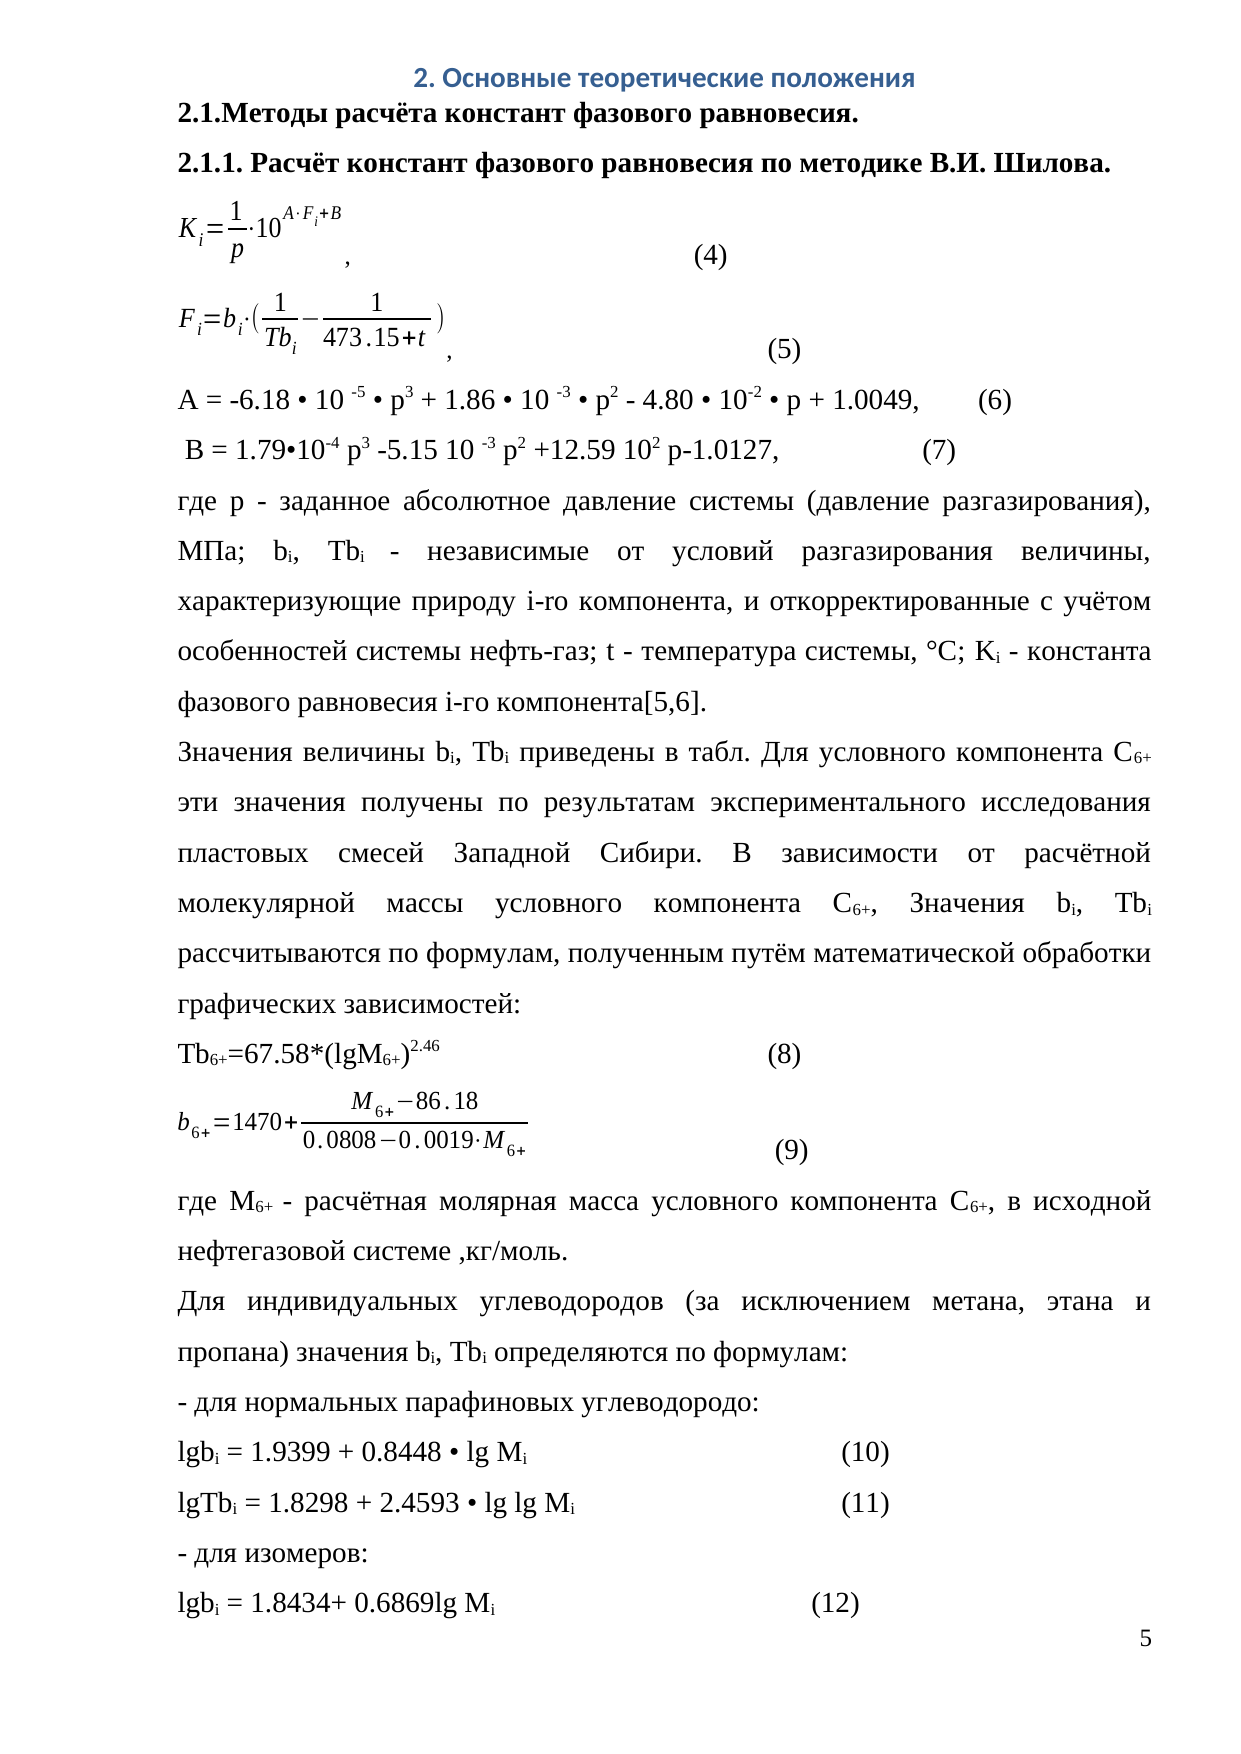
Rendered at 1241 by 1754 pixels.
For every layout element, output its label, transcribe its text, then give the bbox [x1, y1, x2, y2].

text В = 1.79•10-4 р3 -5.15 10 -3 р2 +12.59 102 р-1.0127, (7) [177, 432, 1152, 466]
text lgTbi = 1.8298 + 2.4593 • lg lg Mi (11) [177, 1485, 1152, 1518]
text 2.1.Методы расчёта констант фазового равновесия. [177, 95, 1152, 128]
text lgbi = 1.9399 + 0.8448 • lg Mi (10) [177, 1434, 1152, 1468]
text 2.1.1. Расчёт констант фазового равновесия по методике В.И. Шилова. [177, 145, 1152, 178]
text - для изомеров: [177, 1535, 1152, 1568]
text Для индивидуальных углеводородов (за исключением метана, этана и пропана) значения bi, Tbi определяются по формулам: [177, 1283, 1152, 1367]
text (9) [177, 1086, 1152, 1166]
text где р - заданное абсолютное давление системы (давление разгазирования), МПа; bi, Tbi - независимые от условий разгазирования величины, характеризующие природу i-ro компонента, и откорректированные с учётом особенностей системы нефть-газ; t - температура системы, °С; Ki - константа фазового равновесия i-го компонента[5,6]. [177, 483, 1152, 717]
subtitle 2. Основные теоретические положения [177, 59, 1152, 95]
text Значения величины bi, Tbi приведены в табл. Для условного компонента С6+ эти значения получены по результатам экспериментального исследования пластовых смесей Западной Сибири. В зависимости от расчётной молекулярной массы условного компонента С6+, Значения bi, Tbi рассчитываются по формулам, полученным путём математической обработки графических зависимостей: [177, 734, 1152, 1019]
text где M6+ - расчётная молярная масса условного компонента С6+, в исходной нефтегазовой системе ,кг/моль. [177, 1183, 1152, 1267]
text А = -6.18 • 10 -5 • р3 + 1.86 • 10 -3 • р2 - 4.80 • 10-2 • р + 1.0049, (6) [177, 382, 1152, 416]
text - для нормальных парафиновых углеводородо: [177, 1384, 1152, 1418]
text , (4) [177, 195, 1152, 270]
text , (5) [177, 287, 1152, 365]
text Tb6+=67.58*(lgM6+)2.46 (8) [177, 1036, 1152, 1069]
text lgbi = 1.8434+ 0.6869lg Mi (12) [177, 1585, 1152, 1619]
